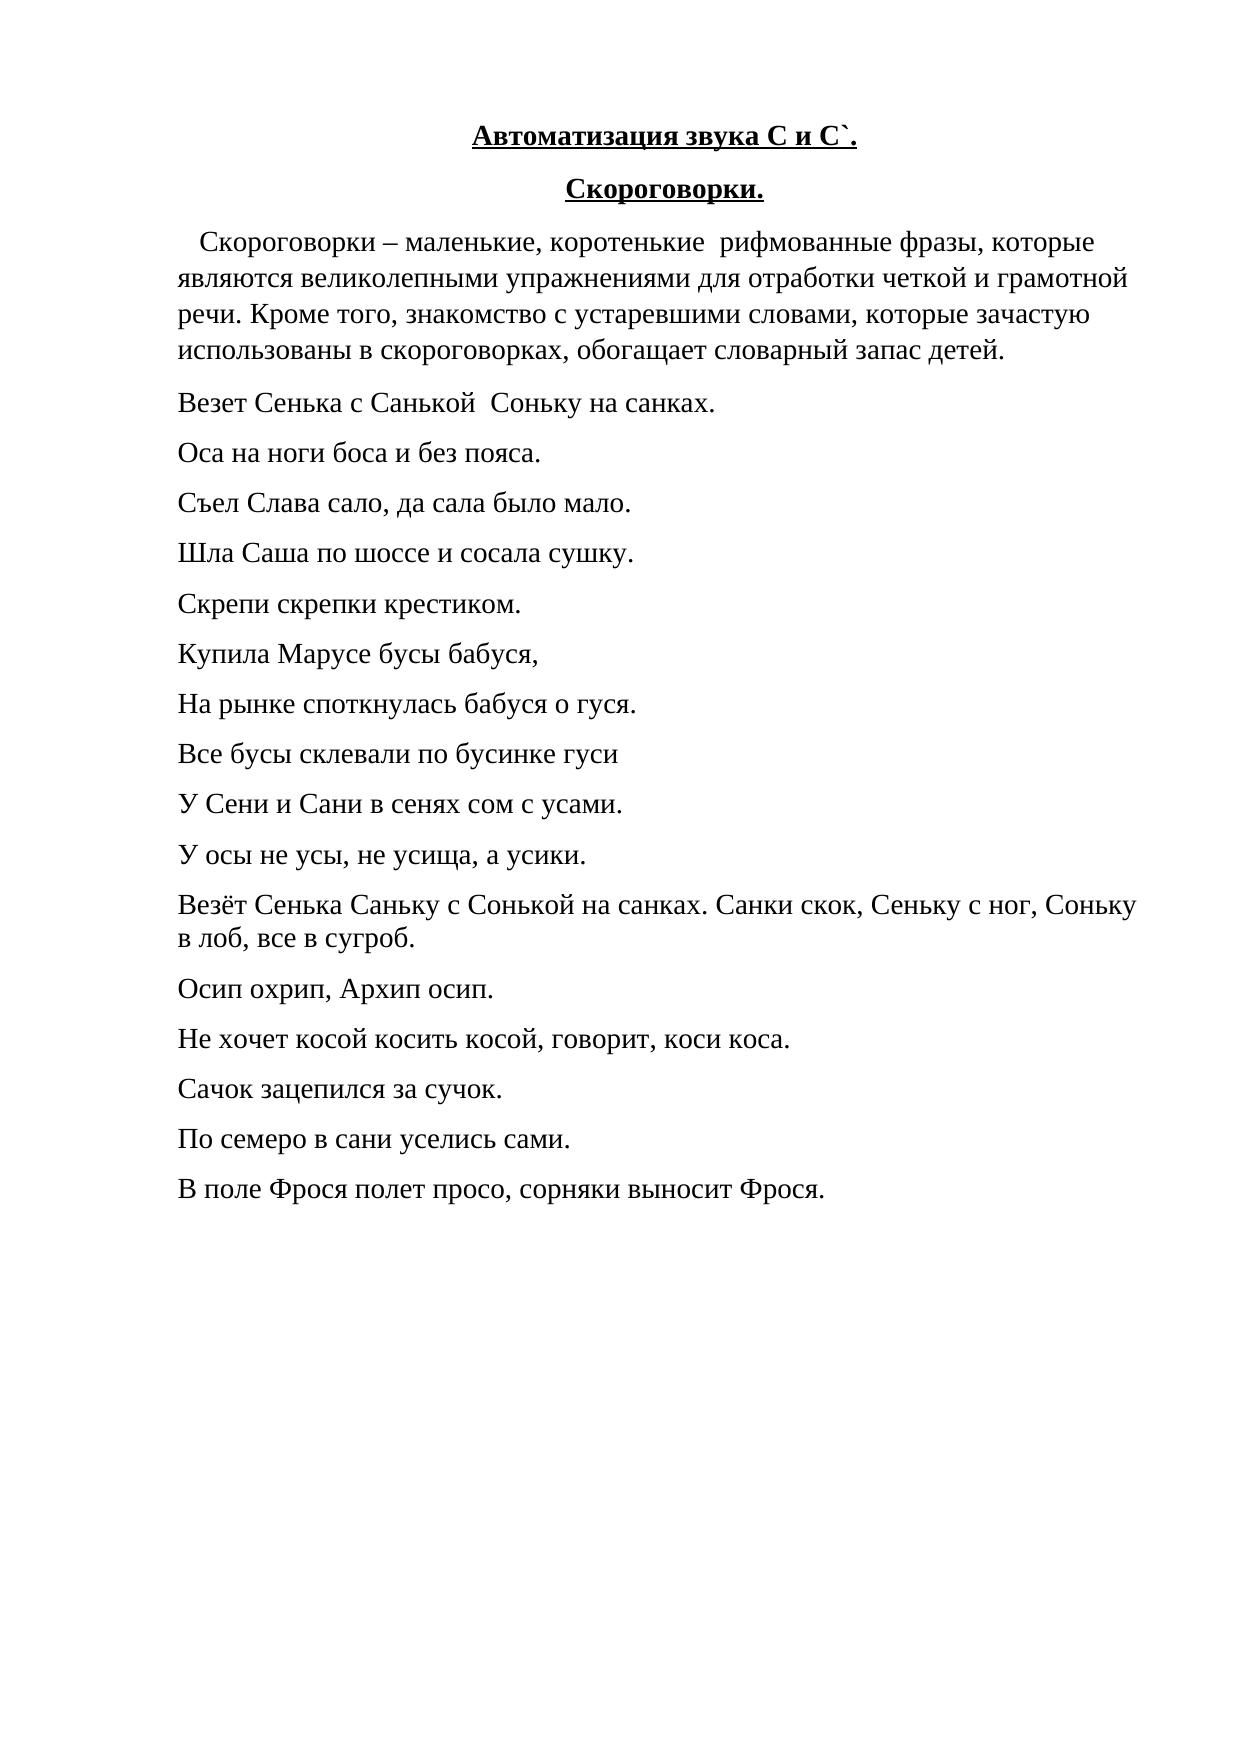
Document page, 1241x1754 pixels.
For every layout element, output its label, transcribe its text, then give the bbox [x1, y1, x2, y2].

text Все бусы склевали по бусинке гуси [177, 736, 1152, 770]
text По семеро в сани уселись сами. [177, 1121, 1152, 1155]
text Съел Слава сало, да сала было мало. [177, 485, 1152, 519]
text Скрепи скрепки крестиком. [177, 586, 1152, 619]
text Автоматизация звука С и С`. [177, 118, 1152, 152]
text Оса на ноги боса и без пояса. [177, 435, 1152, 469]
text Скороговорки – маленькие, коротенькие рифмованные фразы, которые являются великолепными упражнениями для отработки четкой и грамотной речи. Кроме того, знакомство с устаревшими словами, которые зачастую использованы в скороговорках, обогащает словарный запас детей. [177, 224, 1152, 366]
text У Сени и Сани в сенях сом с усами. [177, 787, 1152, 820]
text Скороговорки. [177, 171, 1152, 204]
text Везёт Сенька Саньку с Сонькой на санках. Санки скок, Сеньку с ног, Соньку в лоб, все в сугроб. [177, 887, 1152, 954]
text У осы не усы, не усища, а усики. [177, 837, 1152, 870]
text Везет Сенька с Санькой Соньку на санках. [177, 385, 1152, 418]
text Купила Марусе бусы бабуся, [177, 636, 1152, 669]
text Сачок зацепился за сучок. [177, 1071, 1152, 1105]
text Не хочет косой косить косой, говорит, коси коса. [177, 1021, 1152, 1054]
text Шла Саша по шоссе и сосала сушку. [177, 536, 1152, 569]
text На рынке споткнулась бабуся о гуся. [177, 686, 1152, 720]
text Осип охрип, Архип осип. [177, 971, 1152, 1004]
text В поле Фрося полет просо, сорняки выносит Фрося. [177, 1172, 1152, 1205]
